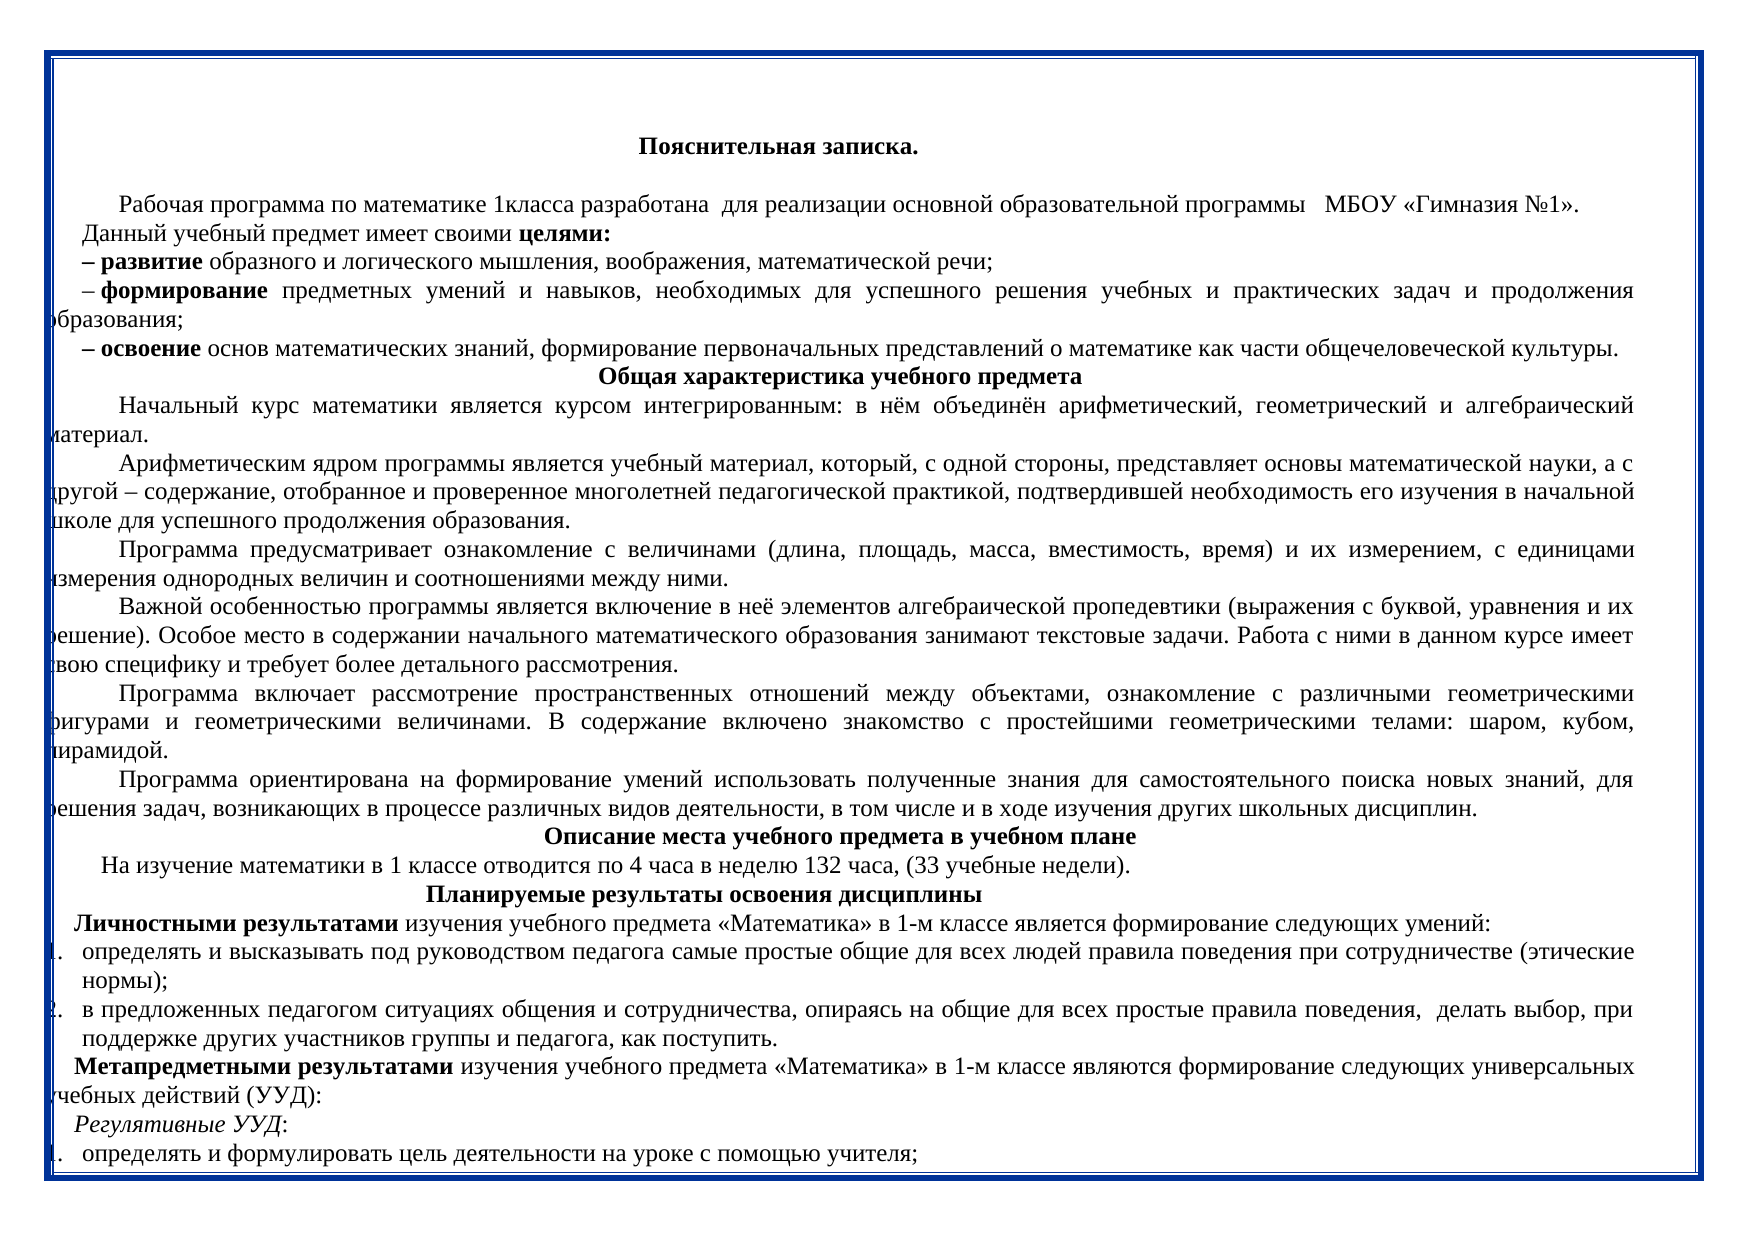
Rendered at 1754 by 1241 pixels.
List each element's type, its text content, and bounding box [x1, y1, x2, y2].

list Описание места учебного предмета в учебном плане [54, 821, 1636, 850]
list Пояснительная записка. [157, 131, 1636, 160]
text – развитие образного и логического мышления, воображения, математической речи; [54, 246, 1636, 275]
text Общая характеристика учебного предмета [54, 361, 1636, 390]
list в предложенных педагогом ситуациях общения и сотрудничества, опираясь на общие для всех простые правила поведения, делать выбор, при поддержке других участников группы и педагога, как поступить. [54, 994, 1636, 1051]
text – формирование предметных умений и навыков, необходимых для успешного решения учебных и практических задач и продолжения образования; [54, 275, 1636, 333]
text Метапредметными результатами изучения учебного предмета «Математика» в 1-м классе являются формирование следующих универсальных учебных действий (УУД): [54, 1051, 1636, 1109]
text – освоение основ математических знаний, формирование первоначальных представлений о математике как части общечеловеческой культуры. [54, 333, 1636, 361]
text Программа предусматривает ознакомление с величинами (длина, площадь, масса, вместимость, время) и их измерением, с единицами измерения однородных величин и соотношениями между ними. [54, 534, 1636, 591]
list определять и формулировать цель деятельности на уроке с помощью учителя; [54, 1138, 1636, 1166]
text Программа ориентирована на формирование умений использовать полученные знания для самостоятельного поиска новых знаний, для решения задач, возникающих в процессе различных видов деятельности, в том числе и в ходе изучения других школьных дисциплин. [54, 764, 1636, 821]
text Рабочая программа по математике 1класса разработана для реализации основной образовательной программы МБОУ «Гимназия №1». [54, 189, 1636, 218]
text Начальный курс математики является курсом интегрированным: в нём объединён арифметический, геометрический и алгебраический материал. [54, 390, 1636, 448]
text Личностными результатами изучения учебного предмета «Математика» в 1-м классе является формирование следующих умений: [54, 908, 1636, 936]
text Арифметическим ядром программы является учебный материал, который, с одной стороны, представляет основы математической науки, а с другой – содержание, отобранное и проверенное многолетней педагогической практикой, подтвердившей необходимость его изучения в начальной школе для успешного продолжения образования. [54, 448, 1636, 534]
text На изучение математики в 1 классе отводится по 4 часа в неделю 132 часа, (33 учебные недели). [54, 850, 1636, 879]
text Важной особенностью программы является включение в неё элементов алгебраической пропедевтики (выражения с буквой, уравнения и их решение). Особое место в содержании начального математического образования занимают текстовые задачи. Работа с ними в данном курсе имеет свою специфику и требует более детального рассмотрения. [54, 591, 1636, 678]
text Планируемые результаты освоения дисциплины [54, 879, 1636, 908]
text Программа включает рассмотрение пространственных отношений между объектами, ознакомление с различными геометрическими фигурами и геометрическими величинами. В содержание включено знакомство с простейшими геометрическими телами: шаром, кубом, пирамидой. [54, 678, 1636, 764]
text Данный учебный предмет имеет своими целями: [54, 218, 1636, 246]
text Регулятивные УУД: [54, 1109, 1636, 1138]
list определять и высказывать под руководством педагога самые простые общие для всех людей правила поведения при сотрудничестве (этические нормы); [54, 936, 1636, 994]
